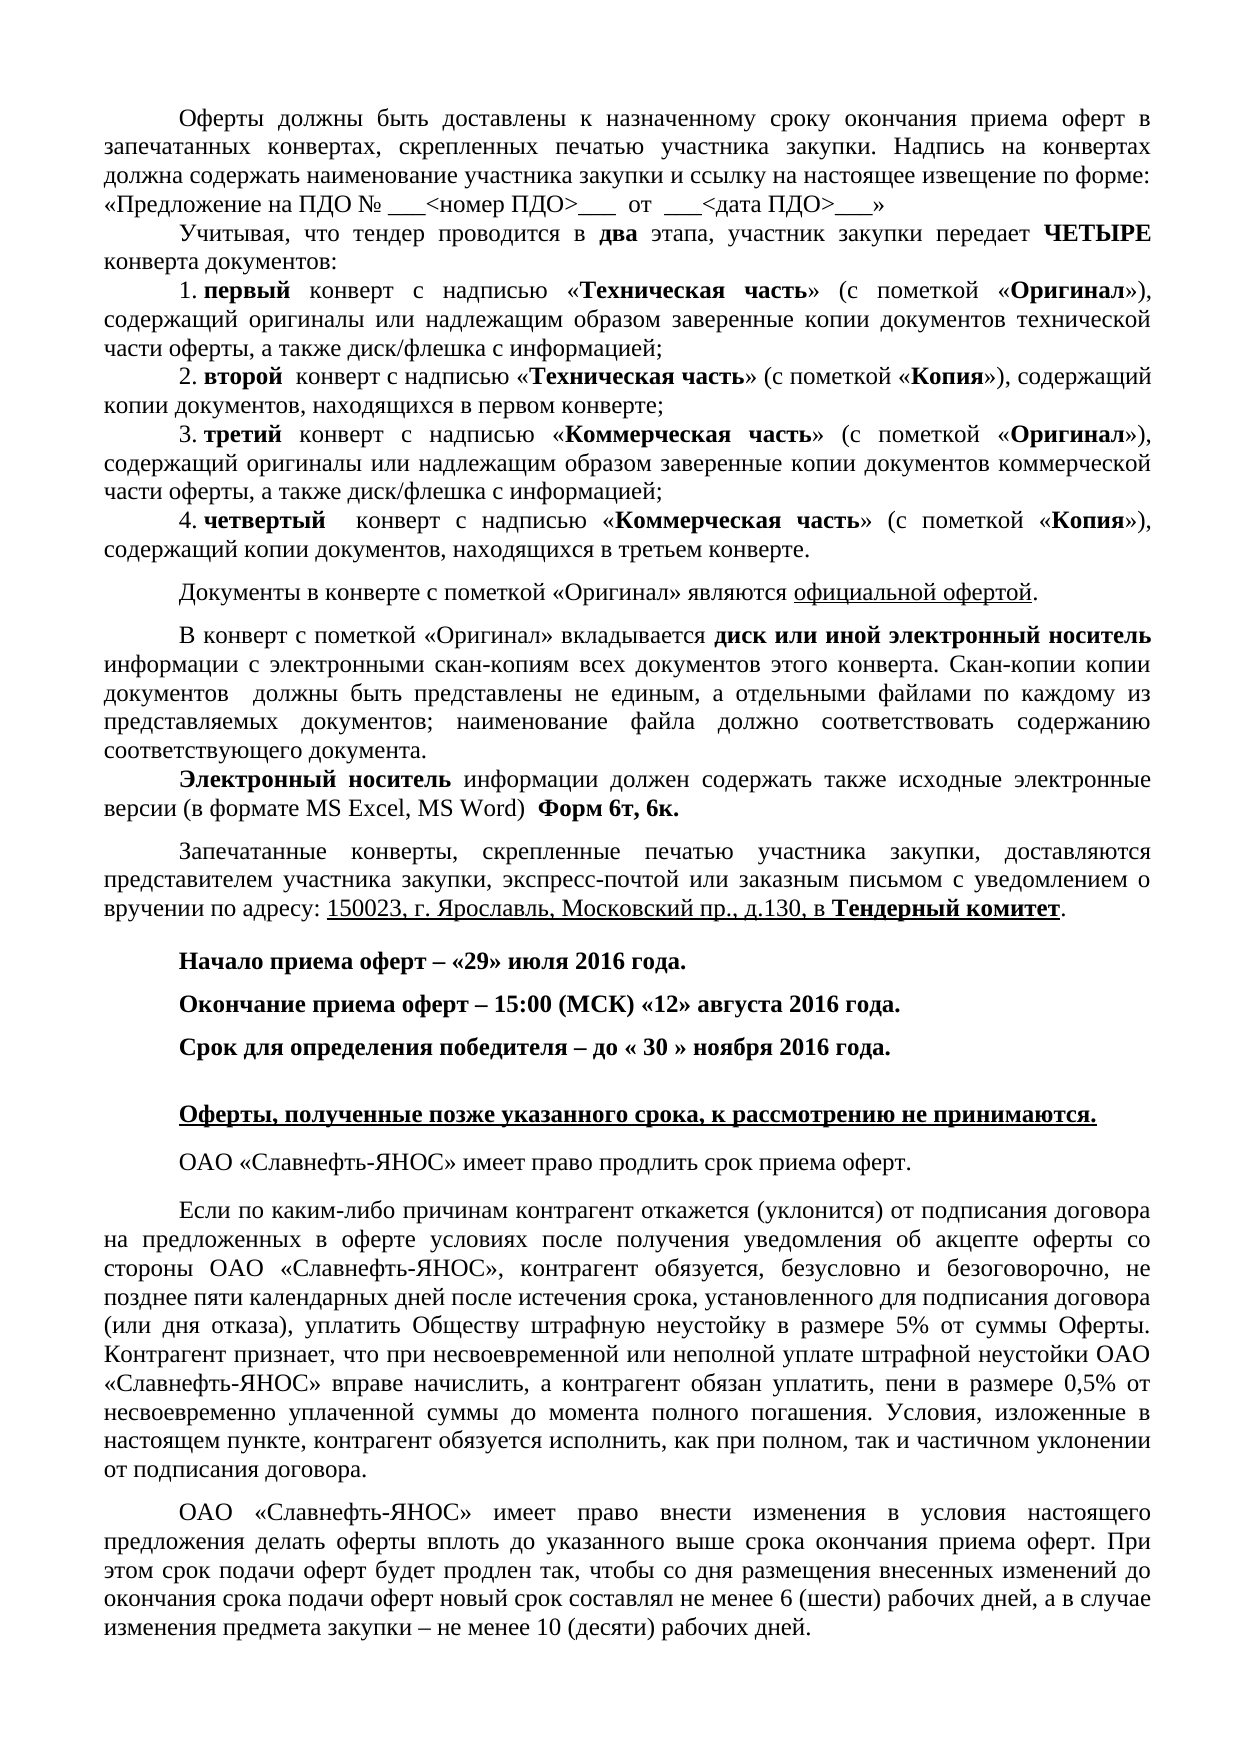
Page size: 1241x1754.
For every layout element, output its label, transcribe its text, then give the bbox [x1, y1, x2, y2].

text Срок для определения победителя – до « 30 » ноября 2016 года. [103, 1032, 1152, 1061]
text Документы в конверте с пометкой «Оригинал» являются официальной офертой. [103, 577, 1152, 606]
text Запечатанные конверты, скрепленные печатью участника закупки, доставляются представителем участника закупки, экспресс-почтой или заказным письмом с уведомлением о вручении по адресу: 150023, г. Ярославль, Московский пр., д.130, в Тендерный комитет. [103, 836, 1152, 922]
text Электронный носитель информации должен содержать также исходные электронные версии (в формате MS Excel, MS Word) Форм 6т, 6к. [103, 764, 1152, 821]
text Оферты должны быть доставлены к назначенному сроку окончания приема оферт в запечатанных конвертах, скрепленных печатью участника закупки. Надпись на конвертах должна содержать наименование участника закупки и ссылку на настоящее извещение по форме: «Предложение на ПДО № ___<номер ПДО>___ от ___<дата ПДО>___» [103, 103, 1152, 218]
text Начало приема оферт – «29» июля 2016 года. [103, 946, 1152, 975]
text Окончание приема оферт – 15:00 (МСК) «12» августа 2016 года. [103, 989, 1152, 1018]
text 4. четвертый конверт с надписью «Коммерческая часть» (с пометкой «Копия»), содержащий копии документов, находящихся в третьем конверте. [103, 505, 1152, 563]
text ОАО «Славнефть-ЯНОС» имеет право внести изменения в условия настоящего предложения делать оферты вплоть до указанного выше срока окончания приема оферт. При этом срок подачи оферт будет продлен так, чтобы со дня размещения внесенных изменений до окончания срока подачи оферт новый срок составлял не менее 6 (шести) рабочих дней, а в случае изменения предмета закупки – не менее 10 (десяти) рабочих дней. [103, 1497, 1152, 1641]
text ОАО «Славнефть-ЯНОС» имеет право продлить срок приема оферт. [103, 1147, 1152, 1176]
text Оферты, полученные позже указанного срока, к рассмотрению не принимаются. [103, 1099, 1152, 1128]
text 2. второй конверт с надписью «Техническая часть» (с пометкой «Копия»), содержащий копии документов, находящихся в первом конверте; [103, 361, 1152, 419]
text 3. третий конверт с надписью «Коммерческая часть» (с пометкой «Оригинал»), содержащий оригиналы или надлежащим образом заверенные копии документов коммерческой части оферты, а также диск/флешка с информацией; [103, 419, 1152, 505]
text В конверт с пометкой «Оригинал» вкладывается диск или иной электронный носитель информации с электронными скан-копиям всех документов этого конверта. Скан-копии копии документов должны быть представлены не единым, а отдельными файлами по каждому из представляемых документов; наименование файла должно соответствовать содержанию соответствующего документа. [103, 620, 1152, 764]
text Учитывая, что тендер проводится в два этапа, участник закупки передает ЧЕТЫРЕ конверта документов: [103, 218, 1152, 275]
text 1. первый конверт с надписью «Техническая часть» (с пометкой «Оригинал»), содержащий оригиналы или надлежащим образом заверенные копии документов технической части оферты, а также диск/флешка с информацией; [103, 275, 1152, 361]
text Если по каким-либо причинам контрагент откажется (уклонится) от подписания договора на предложенных в оферте условиях после получения уведомления об акцепте оферты со стороны ОАО «Славнефть-ЯНОС», контрагент обязуется, безусловно и безоговорочно, не позднее пяти календарных дней после истечения срока, установленного для подписания договора (или дня отказа), уплатить Обществу штрафную неустойку в размере 5% от суммы Оферты. Контрагент признает, что при несвоевременной или неполной уплате штрафной неустойки ОАО «Славнефть-ЯНОС» вправе начислить, а контрагент обязан уплатить, пени в размере 0,5% от несвоевременно уплаченной суммы до момента полного погашения. Условия, изложенные в настоящем пункте, контрагент обязуется исполнить, как при полном, так и частичном уклонении от подписания договора. [103, 1195, 1152, 1483]
